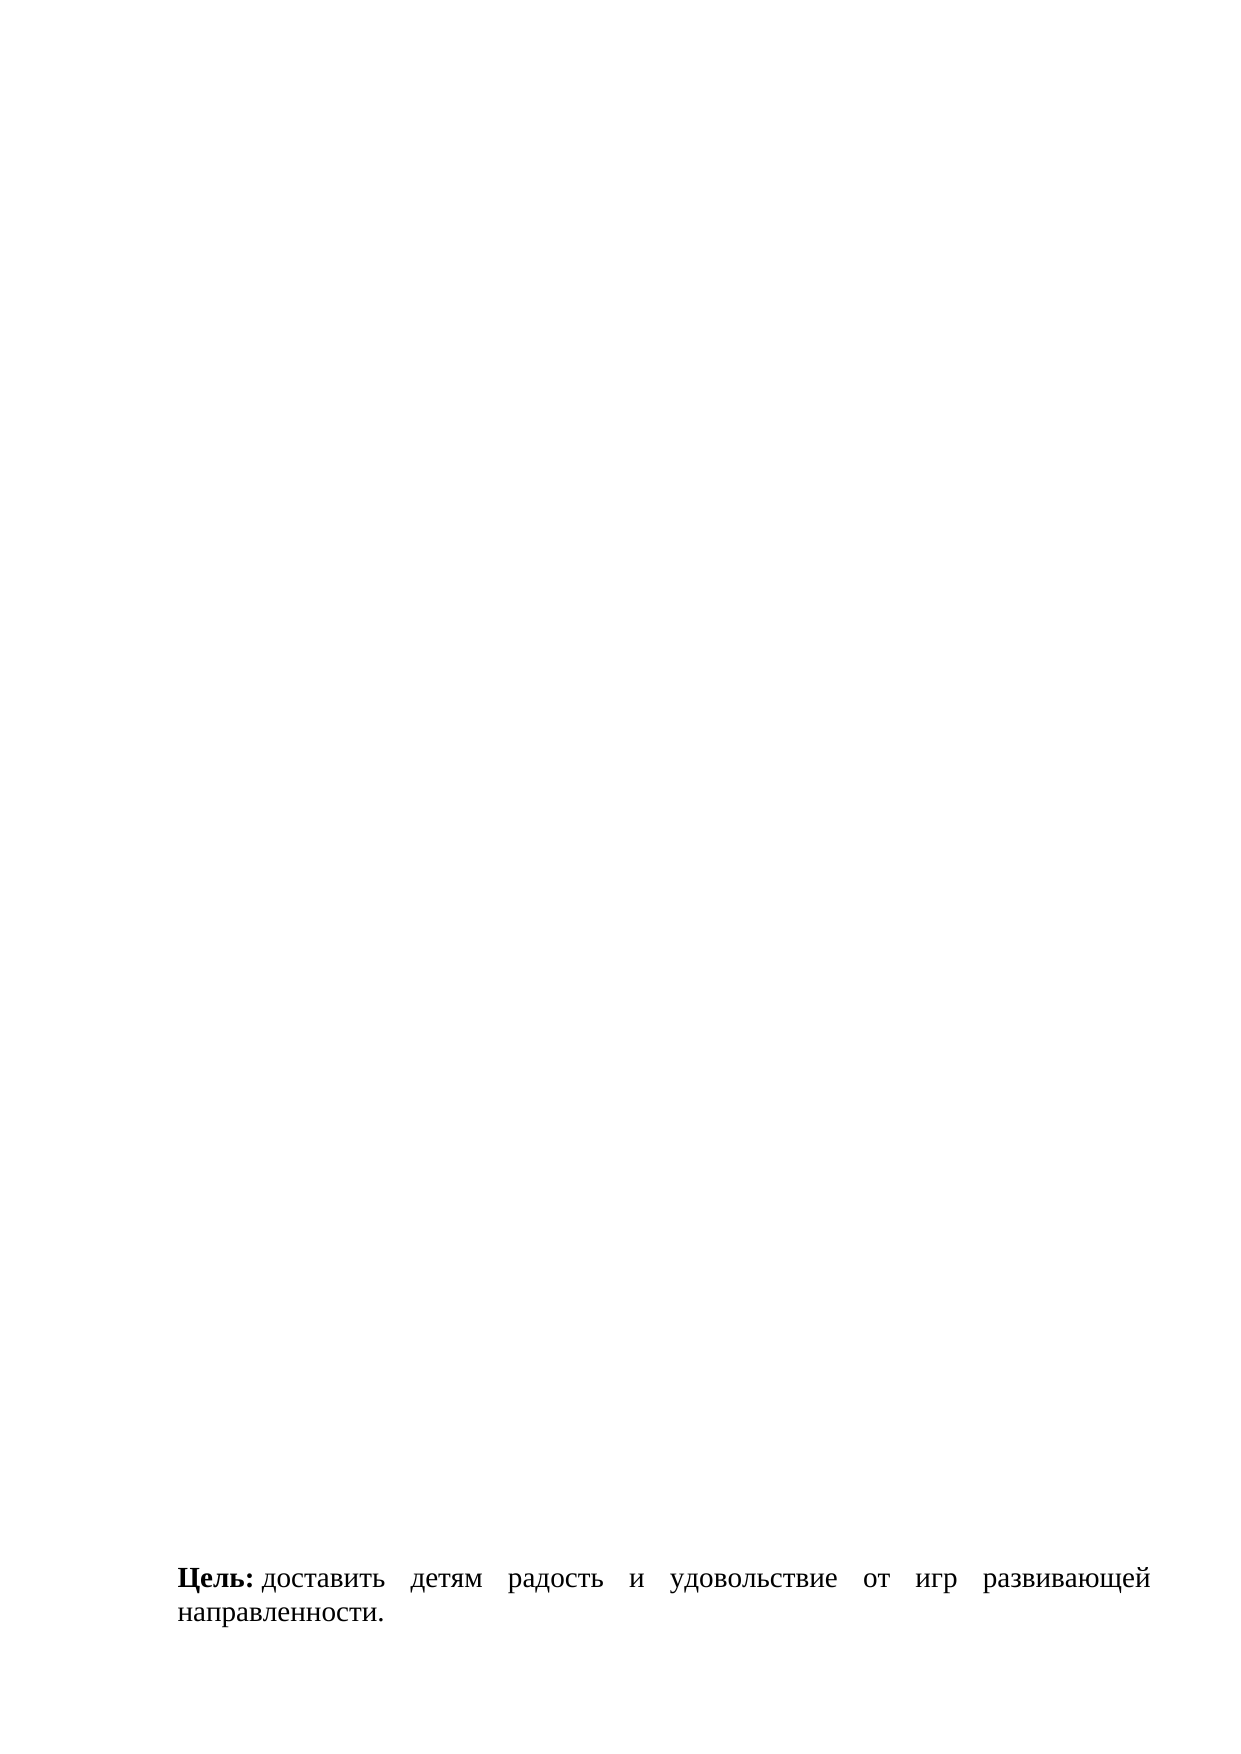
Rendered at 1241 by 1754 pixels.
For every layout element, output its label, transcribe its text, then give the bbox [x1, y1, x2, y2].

text Цель: доставить детям радость и удовольствие от игр развивающей направленности. [177, 1560, 1152, 1627]
